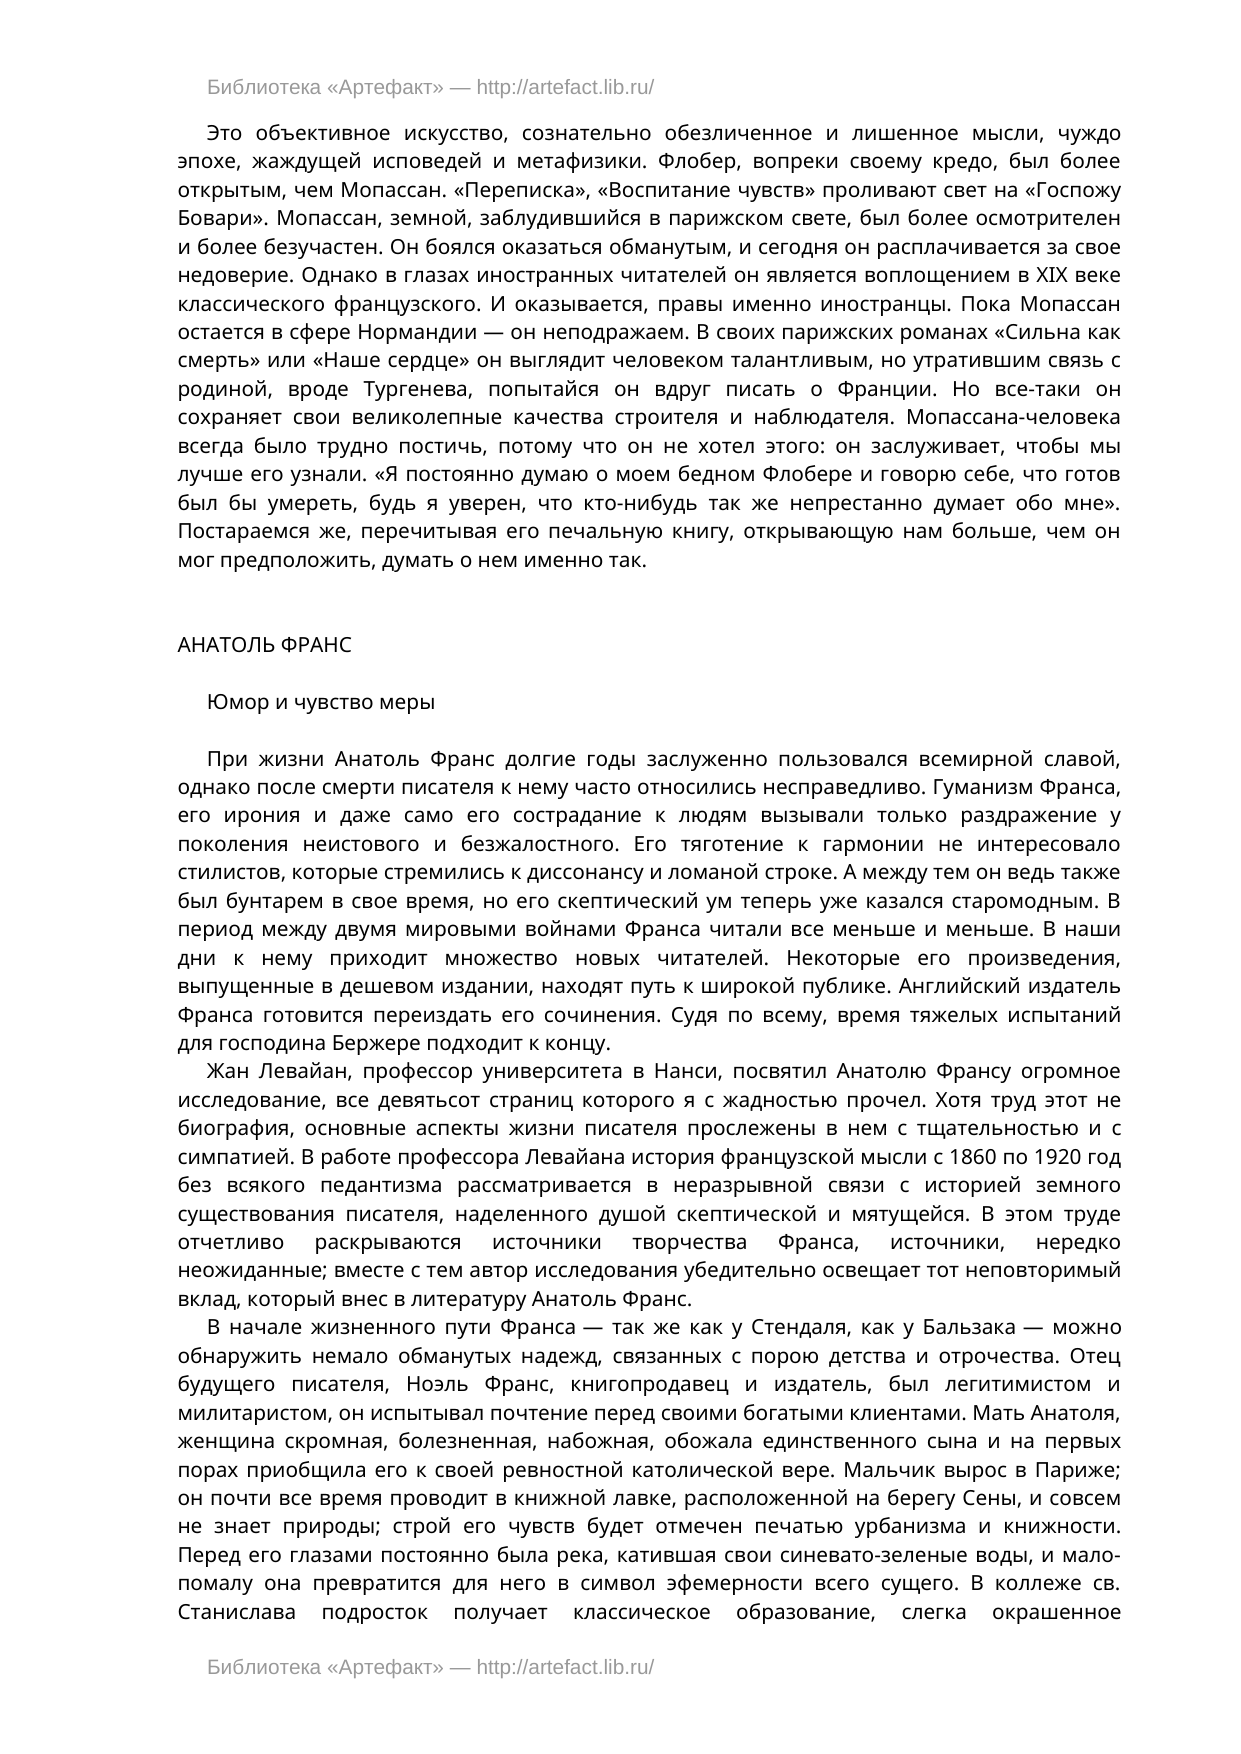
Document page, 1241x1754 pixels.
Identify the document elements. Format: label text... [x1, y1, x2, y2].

text Жан Левайан, профессор университета в Нанси, посвятил Анатолю Франсу огромное исследование, все девятьсот страниц которого я с жадностью прочел. Хотя труд этот не биография, основные аспекты жизни писателя прослежены в нем с тщательностью и с симпатией. В работе профессора Левайана история французской мысли с 1860 по 1920 год без всякого педантизма рассматривается в неразрывной связи с историей земного существования писателя, наделенного душой скептической и мятущейся. В этом труде отчетливо раскрываются источники творчества Франса, источники, нередко неожиданные; вместе с тем автор исследования убедительно освещает тот неповторимый вклад, который внес в литературу Анатоль Франс. [177, 1057, 1122, 1312]
text АНАТОЛЬ ФРАНС [177, 630, 1122, 658]
text При жизни Анатоль Франс долгие годы заслуженно пользовался всемирной славой, однако после смерти писателя к нему часто относились несправедливо. Гуманизм Франса, его ирония и даже само его сострадание к людям вызывали только раздражение у поколения неистового и безжалостного. Его тяготение к гармонии не интересовало стилистов, которые стремились к диссонансу и ломаной строке. А между тем он ведь также был бунтарем в свое время, но его скептический ум теперь уже казался старомодным. В период между двумя мировыми войнами Франса читали все меньше и меньше. В наши дни к нему приходит множество новых читателей. Некоторые его произведения, выпущенные в дешевом издании, находят путь к широкой публике. Английский издатель Франса готовится переиздать его сочинения. Судя по всему, время тяжелых испытаний для господина Бержере подходит к концу. [177, 744, 1122, 1057]
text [177, 1312, 1122, 1625]
text Это объективное искусство, сознательно обезличенное и лишенное мысли, чуждо эпохе, жаждущей исповедей и метафизики. Флобер, вопреки своему кредо, был более открытым, чем Мопассан. «Переписка», «Воспитание чувств» проливают свет на «Госпожу Бовари». Мопассан, земной, заблудившийся в парижском свете, был более осмотрителен и более безучастен. Он боялся оказаться обманутым, и сегодня он расплачивается за свое недоверие. Однако в глазах иностранных читателей он является воплощением в XIX веке классического французского. И оказывается, правы именно иностранцы. Пока Мопассан остается в сфере Нормандии — он неподражаем. В своих парижских романах «Сильна как смерть» или «Наше сердце» он выглядит человеком талантливым, но утратившим связь с родиной, вроде Тургенева, попытайся он вдруг писать о Франции. Но все-таки он сохраняет свои великолепные качества строителя и наблюдателя. Мопассана-человека всегда было трудно постичь, потому что он не хотел этого: он заслуживает, чтобы мы лучше его узнали. «Я постоянно думаю о моем бедном Флобере и говорю себе, что готов был бы умереть, будь я уверен, что кто-нибудь так же непрестанно думает обо мне». Постараемся же, перечитывая его печальную книгу, открывающую нам больше, чем он мог предположить, думать о нем именно так. [177, 118, 1122, 573]
text Юмор и чувство меры [177, 687, 1122, 715]
